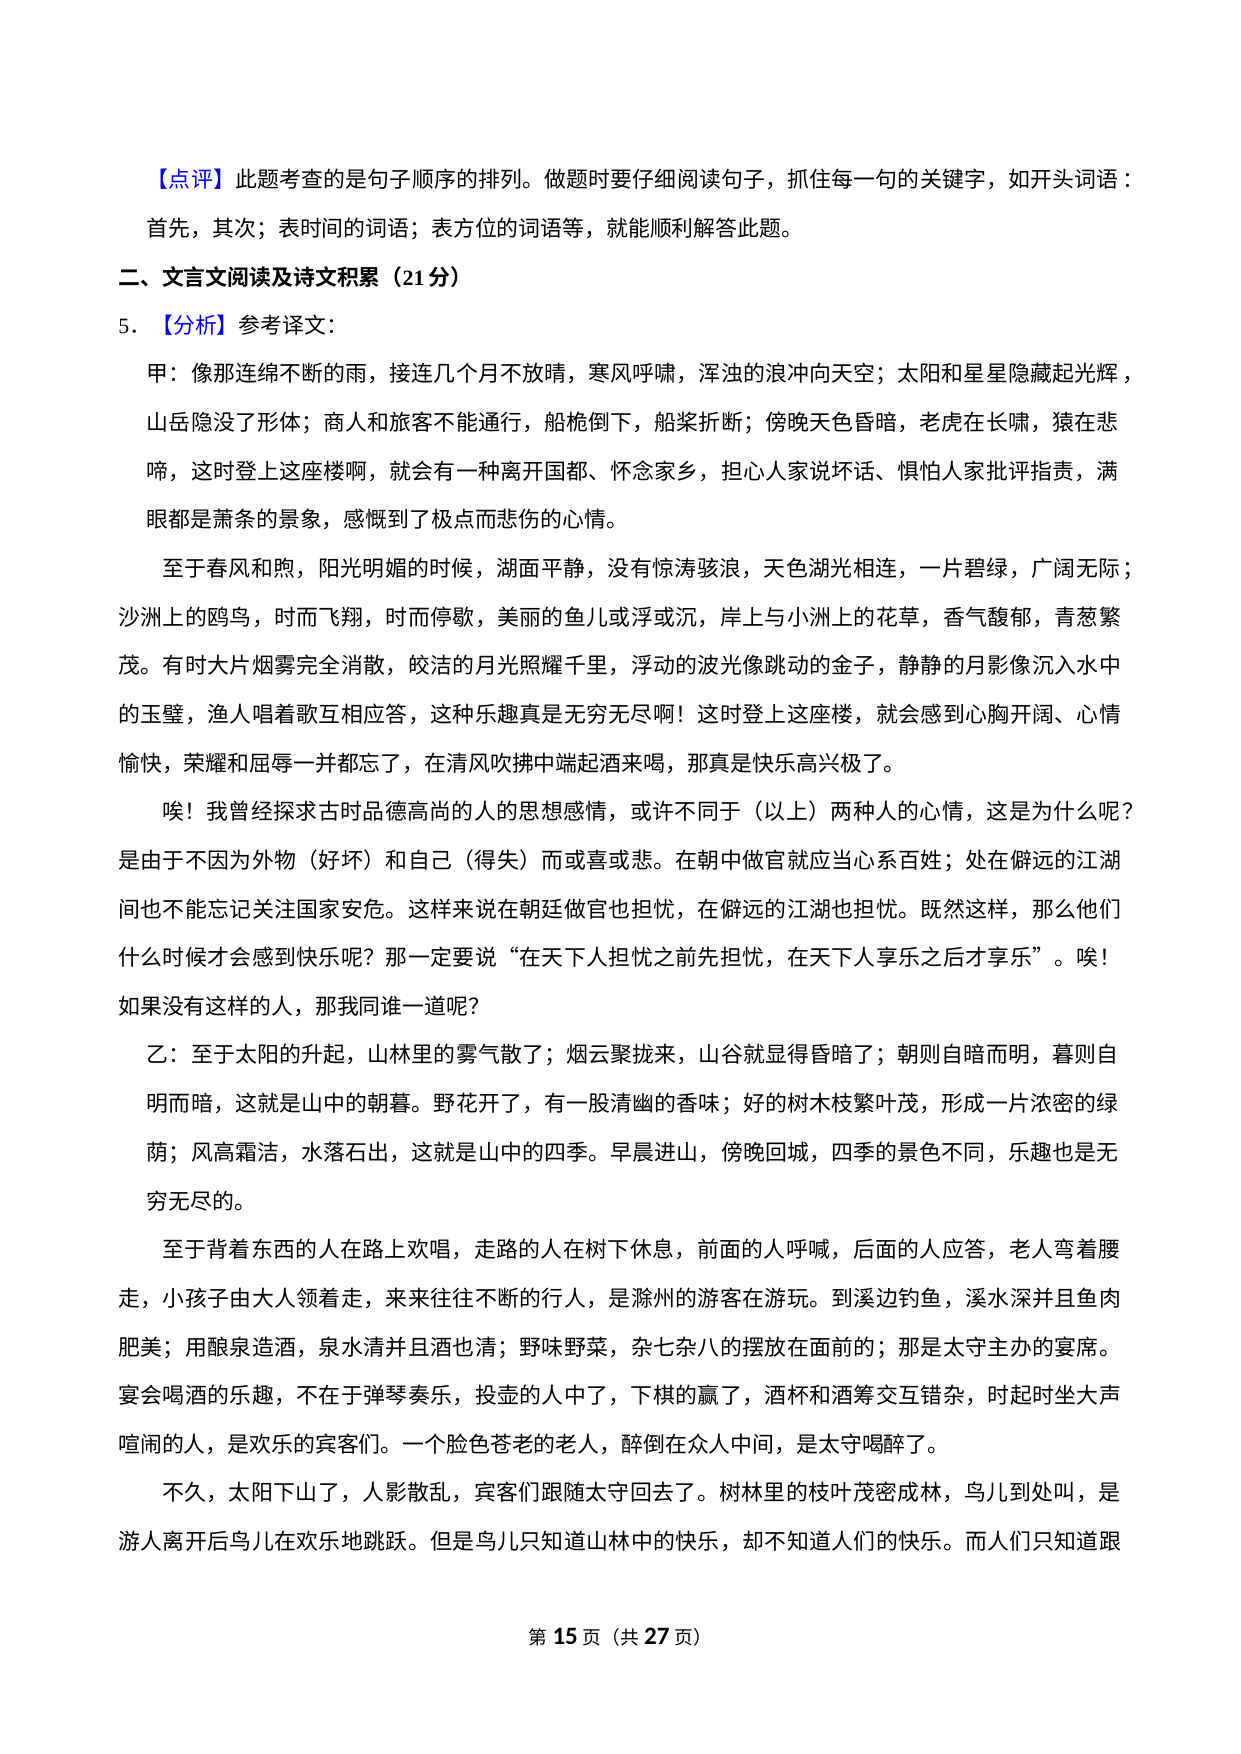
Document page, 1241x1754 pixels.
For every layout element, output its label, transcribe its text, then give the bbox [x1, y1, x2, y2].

text 5．【分析】参考译文： [118, 307, 1122, 340]
text 至于背着东西的人在路上欢唱，走路的人在树下休息，前面的人呼喊，后面的人应答，老人弯着腰走，小孩子由大人领着走，来来往往不断的行人，是滁州的游客在游玩。到溪边钓鱼，溪水深并且鱼肉肥美；用酿泉造酒，泉水清并且酒也清；野味野菜，杂七杂八的摆放在面前的；那是太守主办的宴席。宴会喝酒的乐趣，不在于弹琴奏乐，投壶的人中了，下棋的赢了，酒杯和酒筹交互错杂，时起时坐大声喧闹的人，是欢乐的宾客们。一个脸色苍老的老人，醉倒在众人中间，是太守喝醉了。 [118, 1232, 1122, 1459]
text 乙：至于太阳的升起，山林里的雾气散了；烟云聚拢来，山谷就显得昏暗了；朝则自暗而明，暮则自明而暗，这就是山中的朝暮。野花开了，有一股清幽的香味；好的树木枝繁叶茂，形成一片浓密的绿荫；风高霜洁，水落石出，这就是山中的四季。早晨进山，傍晚回城，四季的景色不同，乐趣也是无穷无尽的。 [147, 1037, 1122, 1216]
text 二、文言文阅读及诗文积累（21分） [118, 259, 1122, 292]
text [118, 1475, 1122, 1556]
text 【点评】此题考查的是句子顺序的排列。做题时要仔细阅读句子，抓住每一句的关键字，如开头词语：首先，其次；表时间的词语；表方位的词语等，就能顺利解答此题。 [147, 162, 1122, 243]
text 唉！我曾经探求古时品德高尚的人的思想感情，或许不同于（以上）两种人的心情，这是为什么呢？是由于不因为外物（好坏）和自己（得失）而或喜或悲。在朝中做官就应当心系百姓；处在僻远的江湖间也不能忘记关注国家安危。这样来说在朝廷做官也担忧，在僻远的江湖也担忧。既然这样，那么他们什么时候才会感到快乐呢？那一定要说“在天下人担忧之前先担忧，在天下人享乐之后才享乐”。唉！如果没有这样的人，那我同谁一道呢？ [118, 794, 1122, 1021]
text 甲：像那连绵不断的雨，接连几个月不放晴，寒风呼啸，浑浊的浪冲向天空；太阳和星星隐藏起光辉，山岳隐没了形体；商人和旅客不能通行，船桅倒下，船桨折断；傍晚天色昏暗，老虎在长啸，猿在悲啼，这时登上这座楼啊，就会有一种离开国都、怀念家乡，担心人家说坏话、惧怕人家批评指责，满眼都是萧条的景象，感慨到了极点而悲伤的心情。 [147, 356, 1122, 534]
text 至于春风和煦，阳光明媚的时候，湖面平静，没有惊涛骇浪，天色湖光相连，一片碧绿，广阔无际；沙洲上的鸥鸟，时而飞翔，时而停歇，美丽的鱼儿或浮或沉，岸上与小洲上的花草，香气馥郁，青葱繁茂。有时大片烟雾完全消散，皎洁的月光照耀千里，浮动的波光像跳动的金子，静静的月影像沉入水中的玉璧，渔人唱着歌互相应答，这种乐趣真是无穷无尽啊！这时登上这座楼，就会感到心胸开阔、心情愉快，荣耀和屈辱一并都忘了，在清风吹拂中端起酒来喝，那真是快乐高兴极了。 [118, 550, 1122, 778]
